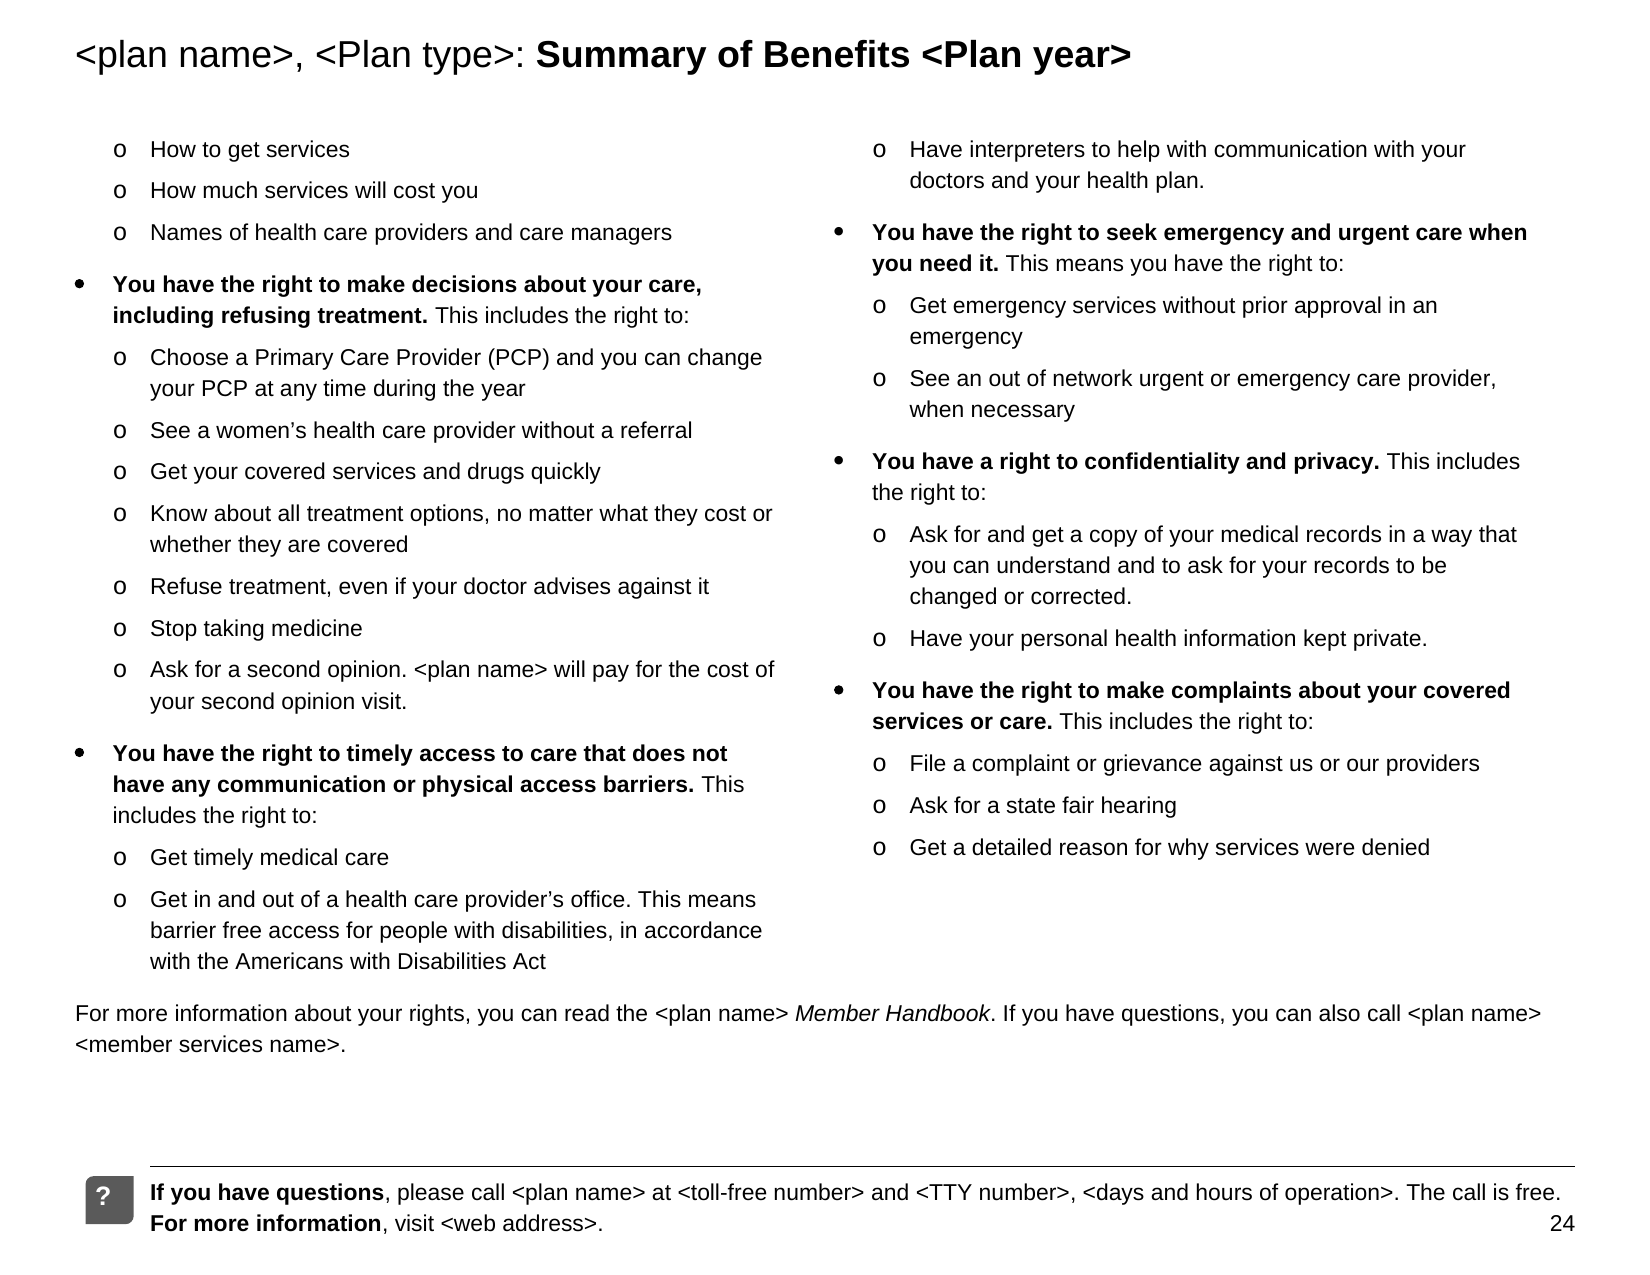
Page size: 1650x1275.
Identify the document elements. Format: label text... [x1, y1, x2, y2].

list You have the right to timely access to care that does not have any communication or physical access barriers. This includes the right to: [75, 736, 778, 830]
list File a complaint or grievance against us or our providers [872, 747, 1537, 778]
list Ask for a second opinion. <plan name> will pay for the cost of your second opinion visit. [112, 653, 778, 715]
list How to get services [112, 132, 778, 163]
list Refuse treatment, even if your doctor advises against it [112, 569, 778, 601]
list You have a right to confidentiality and privacy. This includes the right to: [834, 444, 1537, 507]
list Get emergency services without prior approval in an emergency [872, 288, 1537, 351]
list See an out of network urgent or emergency care provider, when necessary [872, 361, 1537, 424]
list Get timely medical care [112, 840, 778, 872]
list Know about all treatment options, no matter what they cost or whether they are covered [112, 497, 778, 559]
list You have the right to make decisions about your care, including refusing treatment. This includes the right to: [75, 267, 778, 330]
list See a women’s health care provider without a referral [112, 413, 778, 444]
list Have interpreters to help with communication with your doctors and your health plan. [872, 132, 1537, 194]
list Have your personal health information kept private. [872, 622, 1537, 653]
list How much services will cost you [112, 174, 778, 205]
list Get your covered services and drugs quickly [112, 455, 778, 486]
list You have the right to make complaints about your covered services or care. This includes the right to: [834, 674, 1537, 736]
list You have the right to seek emergency and urgent care when you need it. This means you have the right to: [834, 215, 1537, 278]
list Ask for and get a copy of your medical records in a way that you can understand and to ask for your records to be changed or corrected. [872, 517, 1537, 611]
list Ask for a state fair hearing [872, 788, 1537, 819]
list Names of health care providers and care managers [112, 215, 778, 247]
list Get in and out of a health care provider’s office. This means barrier free access for people with disabilities, in accordance with the Americans with Disabilities Act [112, 882, 778, 976]
list Get a detailed reason for why services were denied [872, 830, 1537, 861]
text For more information about your rights, you can read the <plan name> Member Handbook. If you have questions, you can also call <plan name> <member services name>. [75, 997, 1575, 1059]
list Stop taking medicine [112, 611, 778, 642]
list Choose a Primary Care Provider (PCP) and you can change your PCP at any time during the year [112, 340, 778, 403]
